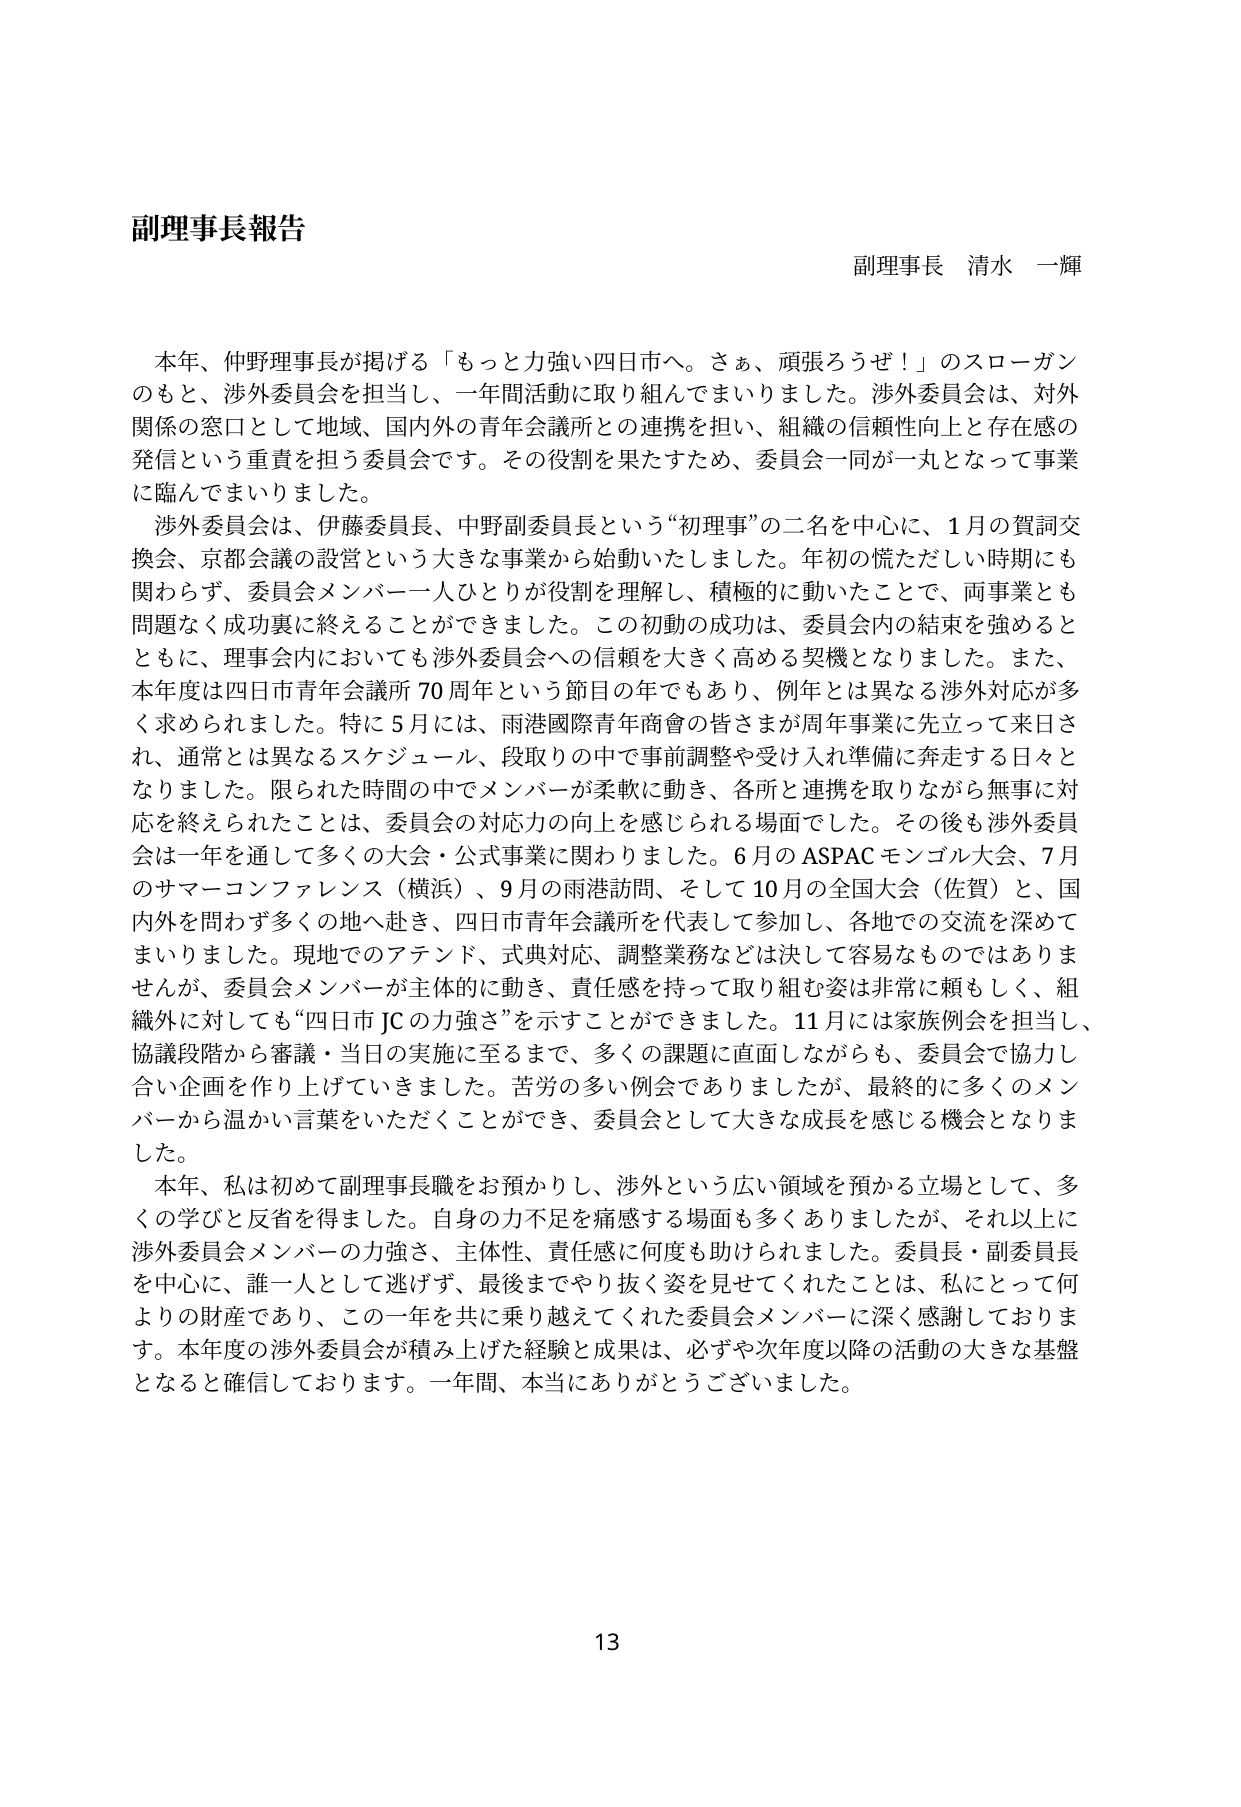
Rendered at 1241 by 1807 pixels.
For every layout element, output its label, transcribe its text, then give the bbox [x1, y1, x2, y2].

text 本年、私は初めて副理事長職をお預かりし、渉外という広い領域を預かる立場として、多くの学びと反省を得ました。自身の力不足を痛感する場面も多くありましたが、それ以上に渉外委員会メンバーの力強さ、主体性、責任感に何度も助けられました。委員長・副委員長を中心に、誰一人として逃げず、最後までやり抜く姿を見せてくれたことは、私にとって何よりの財産であり、この一年を共に乗り越えてくれた委員会メンバーに深く感謝しております。本年度の渉外委員会が積み上げた経験と成果は、必ずや次年度以降の活動の大きな基盤となると確信しております。一年間、本当にありがとうございました。 [131, 1168, 1082, 1398]
text 副理事長 清水 一輝 [131, 248, 1082, 281]
text 副理事長報告 [131, 206, 1082, 248]
text 本年、仲野理事長が掲げる「もっと力強い四日市へ。さぁ、頑張ろうぜ！」のスローガンのもと、渉外委員会を担当し、一年間活動に取り組んでまいりました。渉外委員会は、対外関係の窓口として地域、国内外の青年会議所との連携を担い、組織の信頼性向上と存在感の発信という重責を担う委員会です。その役割を果たすため、委員会一同が一丸となって事業に臨んでまいりました。 [131, 343, 1082, 508]
text 渉外委員会は、伊藤委員長、中野副委員長という“初理事”の二名を中心に、1月の賀詞交換会、京都会議の設営という大きな事業から始動いたしました。年初の慌ただしい時期にも関わらず、委員会メンバー一人ひとりが役割を理解し、積極的に動いたことで、両事業とも問題なく成功裏に終えることができました。この初動の成功は、委員会内の結束を強めるとともに、理事会内においても渉外委員会への信頼を大きく高める契機となりました。また、本年度は四日市青年会議所70周年という節目の年でもあり、例年とは異なる渉外対応が多く求められました。特に5月には、雨港國際青年商會の皆さまが周年事業に先立って来日され、通常とは異なるスケジュール、段取りの中で事前調整や受け入れ準備に奔走する日々となりました。限られた時間の中でメンバーが柔軟に動き、各所と連携を取りながら無事に対応を終えられたことは、委員会の対応力の向上を感じられる場面でした。その後も渉外委員会は一年を通して多くの大会・公式事業に関わりました。6月のASPACモンゴル大会、7月のサマーコンファレンス（横浜）、9月の雨港訪問、そして10月の全国大会（佐賀）と、国内外を問わず多くの地へ赴き、四日市青年会議所を代表して参加し、各地での交流を深めてまいりました。現地でのアテンド、式典対応、調整業務などは決して容易なものではありませんが、委員会メンバーが主体的に動き、責任感を持って取り組む姿は非常に頼もしく、組織外に対しても“四日市JCの力強さ”を示すことができました。11月には家族例会を担当し、協議段階から審議・当日の実施に至るまで、多くの課題に直面しながらも、委員会で協力し合い企画を作り上げていきました。苦労の多い例会でありましたが、最終的に多くのメンバーから温かい言葉をいただくことができ、委員会として大きな成長を感じる機会となりました。 [131, 508, 1082, 1168]
